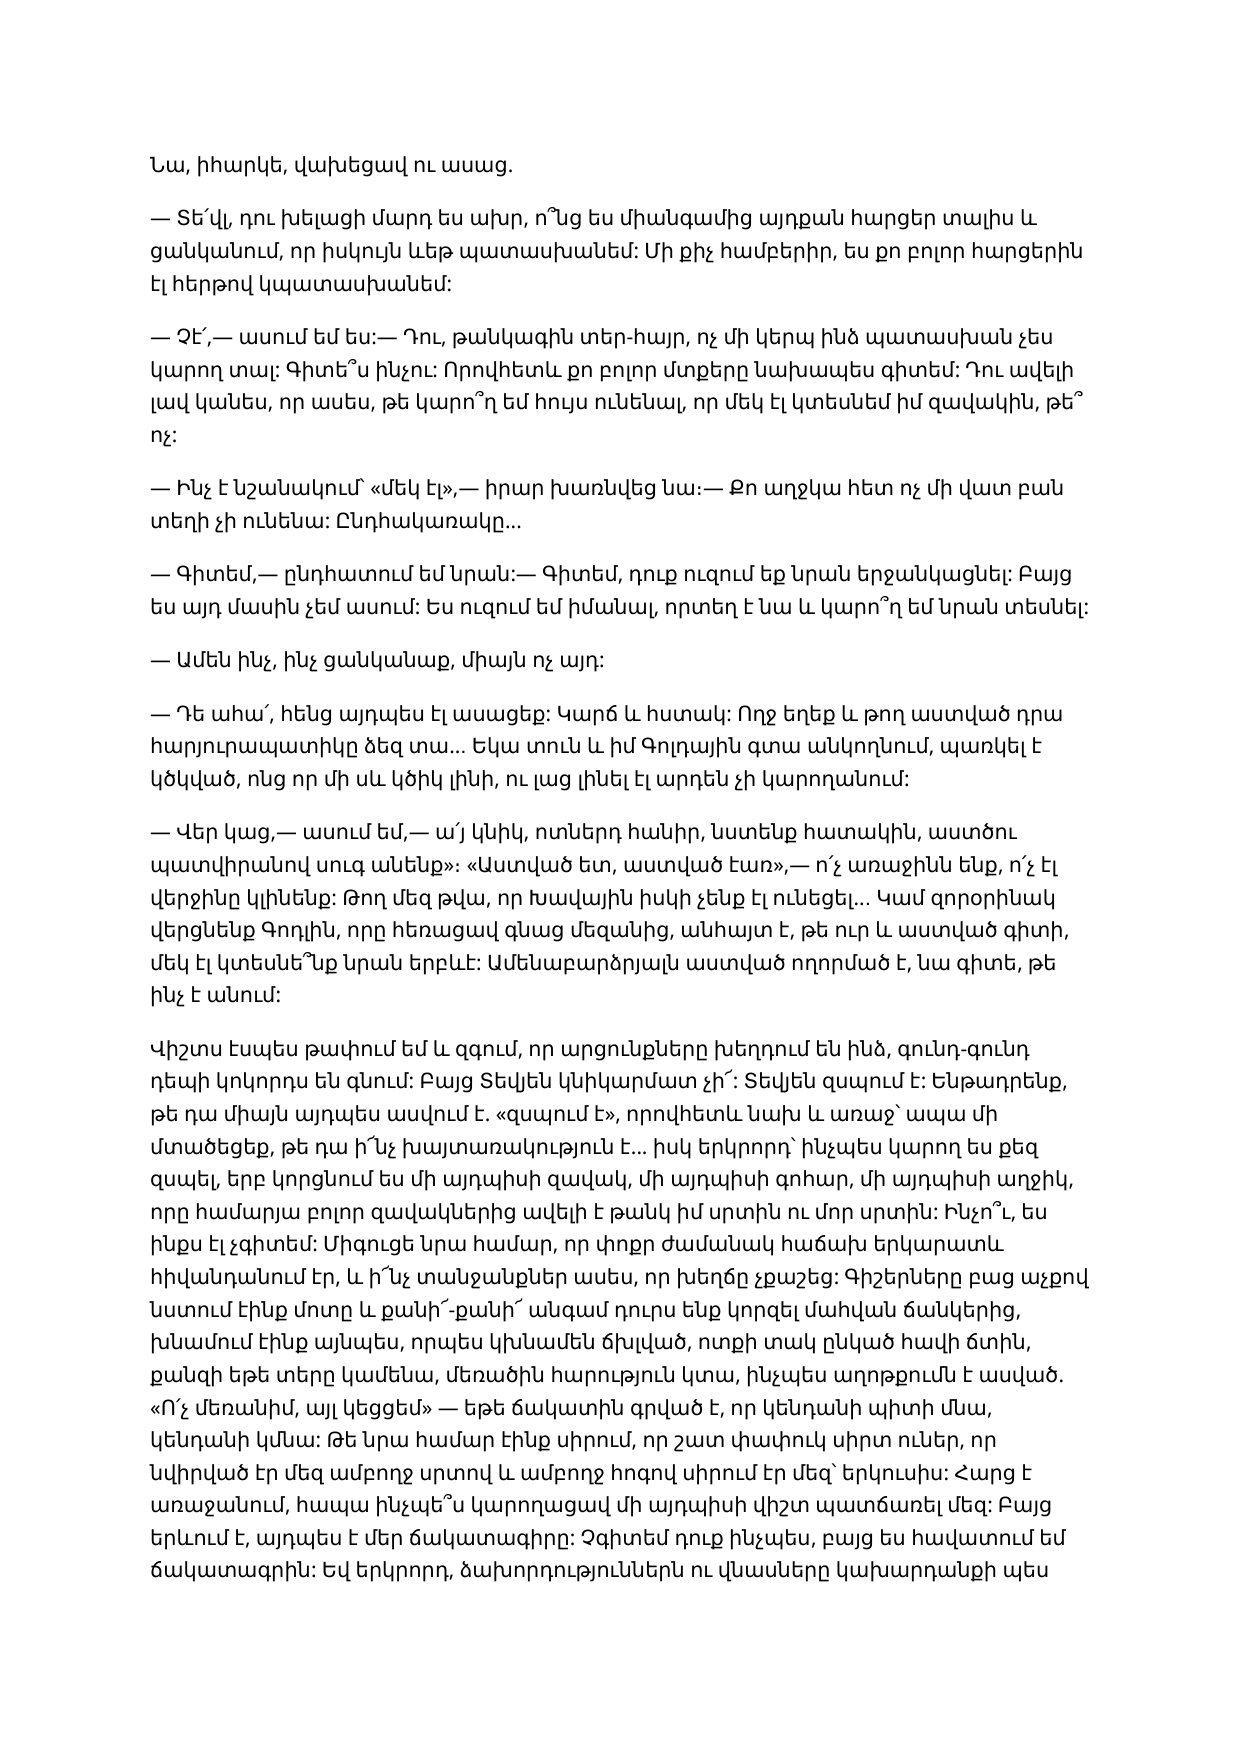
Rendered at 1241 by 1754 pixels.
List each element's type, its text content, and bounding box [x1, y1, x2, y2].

text — Վեր կաց,— ասում եմ,— ա՛յ կնիկ, ոտներդ հանիր, նստենք հատակին, աստծու պատվիրանով սուգ անենք»։ «Աստված ետ, աստված էառ»,— ո՛չ առաջինն ենք, ո՛չ էլ վերջինը կլինենք: Թող մեզ թվա, որ Խավային իսկի չենք էլ ունեցել... Կամ զորօրինակ վերցնենք Գոդլին, որը հեռացավ գնաց մեզանից, անհայտ է, թե ուր և աստված գիտի, մեկ էլ կտեսնե՞նք նրան երբևէ: Ամենաբարձրյալն աստված ողորմած է, նա գիտե, թե ինչ է անում: [150, 817, 1090, 1009]
text — Ամեն ինչ, ինչ ցանկանաք, միայն ոչ այդ: [150, 645, 1090, 674]
text — Գիտեմ,— ընդհատում եմ նրան:— Գիտեմ, դուք ուզում եք նրան երջանկացնել: Բայց ես այդ մասին չեմ ասում: Ես ուզում եմ իմանալ, որտեղ է նա և կարո՞ղ եմ նրան տեսնել: [150, 559, 1090, 620]
text Նա, իհարկե, վախեցավ ու ասաց. [150, 150, 1090, 178]
text — Ինչ է նշանակում՝ «մեկ էլ»,— իրար խառնվեց նա։— Քո աղջկա հետ ոչ մի վատ բան տեղի չի ունենա: Ընդհակառակը... [150, 473, 1090, 534]
text — Չէ՛,— ասում եմ ես:— Դու, թանկագին տեր-հայր, ոչ մի կերպ ինձ պատասխան չես կարող տալ: Գիտե՞ս ինչու: Որովհետև քո բոլոր մտքերը նախապես գիտեմ: Դու ավելի լավ կանես, որ ասես, թե կարո՞ղ եմ հույս ունենալ, որ մեկ էլ կտեսնեմ իմ զավակին, թե՞ ոչ: [150, 322, 1090, 448]
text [150, 1034, 1090, 1584]
text — Տե՛վլ, դու խելացի մարդ ես ախր, ո՞նց ես միանգամից այդքան հարցեր տալիս և ցանկանում, որ իսկույն ևեթ պատասխանեմ: Մի քիչ համբերիր, ես քո բոլոր հարցերին էլ հերթով կպատասխանեմ: [150, 203, 1090, 297]
text — Դե ահա՛, հենց այդպես էլ ասացեք: Կարճ և հստակ: Ողջ եղեք և թող աստված դրա հարյուրապատիկը ձեզ տա... Եկա տուն և իմ Գոլդային գտա անկողնում, պառկել է կծկված, ոնց որ մի սև կծիկ լինի, ու լաց լինել էլ արդեն չի կարողանում: [150, 699, 1090, 792]
